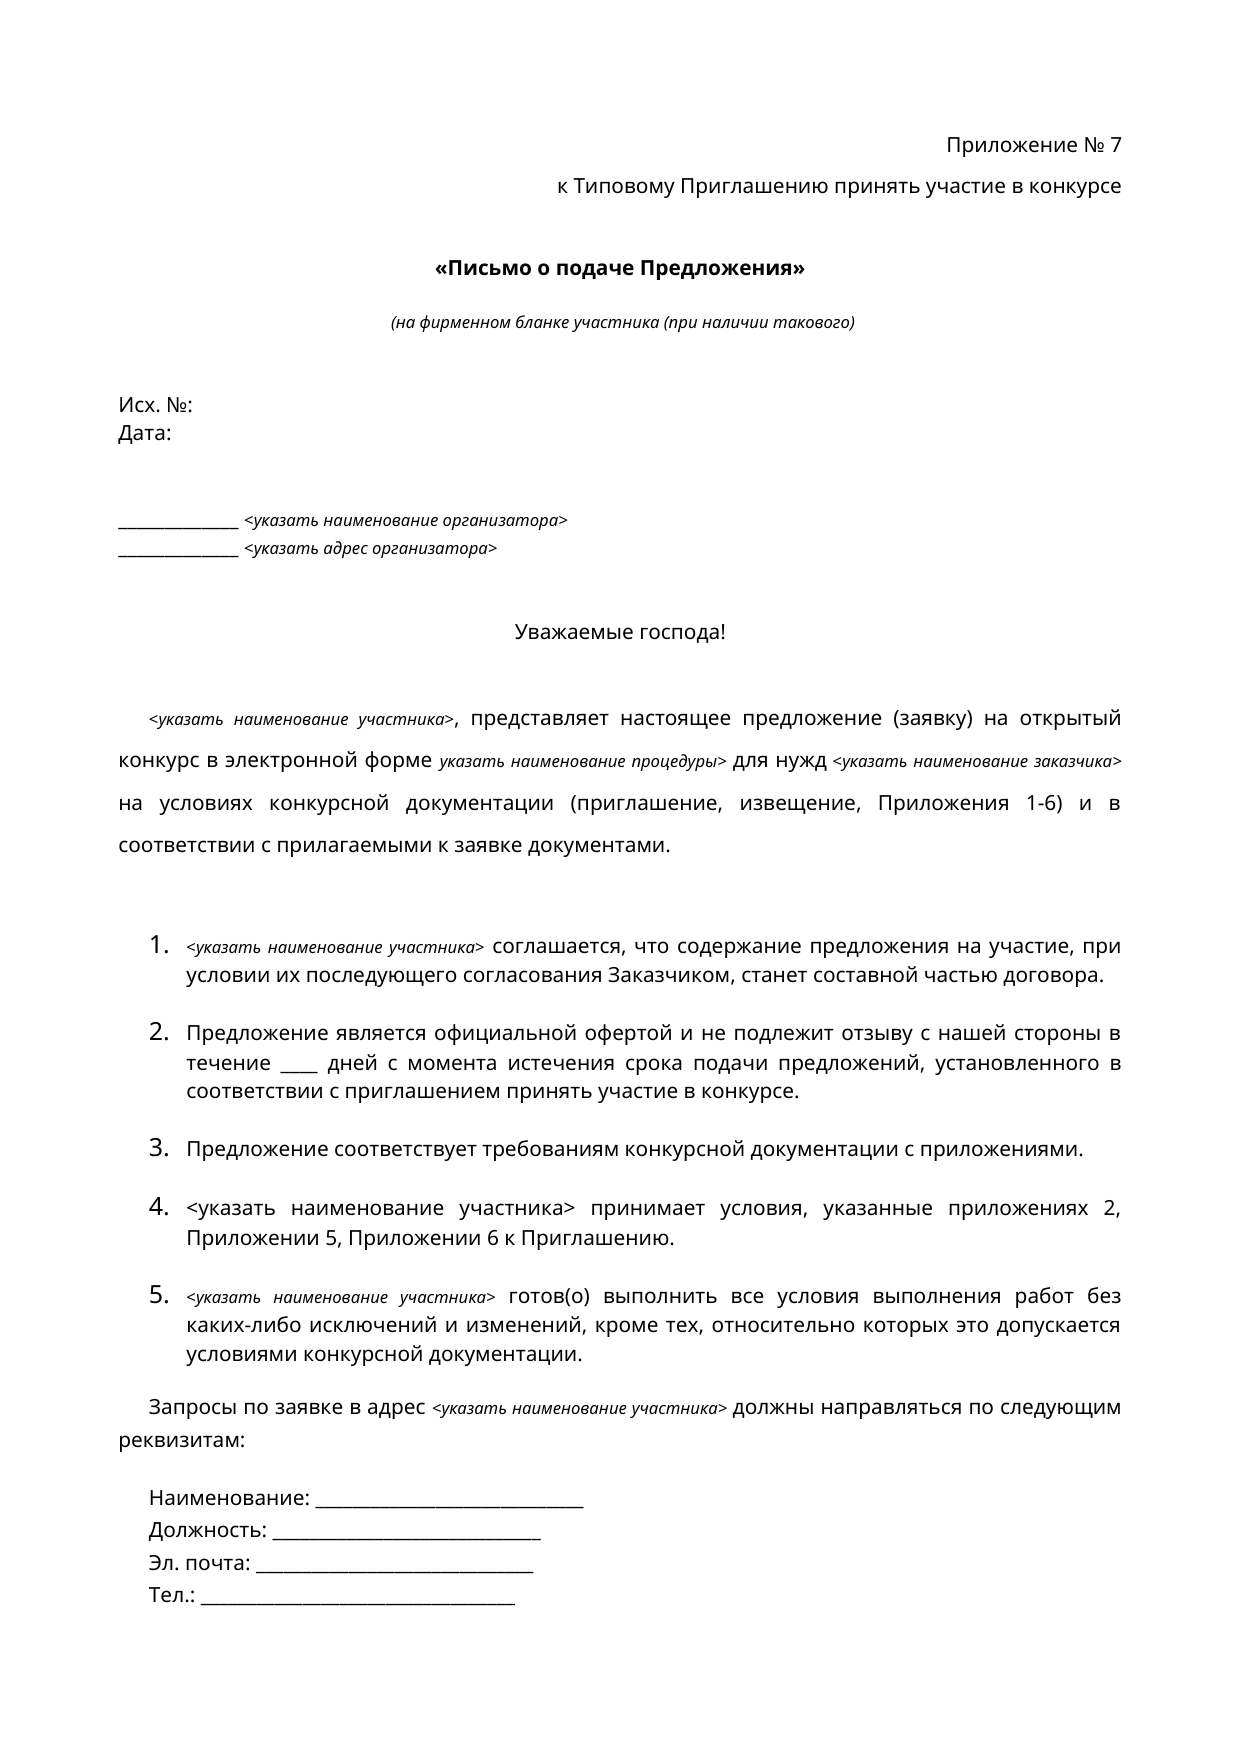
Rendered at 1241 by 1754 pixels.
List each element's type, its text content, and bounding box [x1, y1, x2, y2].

text Должность: _____________________________ [118, 1515, 1122, 1544]
text Исх. №: [118, 390, 1122, 418]
list Предложение является официальной офертой и не подлежит отзыву с нашей стороны в течение ____ дней с момента истечения срока подачи предложений, установленного в соответствии с приглашением принять участие в конкурсе. [149, 1014, 1122, 1105]
list Предложение соответствует требованиям конкурсной документации с приложениями. [149, 1130, 1122, 1164]
text (на фирменном бланке участника (при наличии такового) [118, 310, 1122, 333]
text «Письмо о подаче Предложения» [118, 253, 1122, 282]
list <указать наименование участника> соглашается, что содержание предложения на участие, при условии их последующего согласования Заказчиком, станет составной частью договора. [149, 927, 1122, 989]
text Дата: [118, 418, 1122, 447]
text _____________ <указать наименование организатора> [118, 504, 1122, 532]
text _____________ <указать адрес организатора> [118, 532, 1122, 561]
text <указать наименование участника>, представляет настоящее предложение (заявку) на открытый конкурс в электронной форме указать наименование процедуры> для нужд <указать наименование заказчика> на условиях конкурсной документации (приглашение, извещение, Приложения 1-6) и в соответствии с прилагаемыми к заявке документами. [118, 703, 1122, 859]
text Наименование: _____________________________ [118, 1483, 1122, 1511]
text Эл. почта: ______________________________ [118, 1548, 1122, 1576]
list <указать наименование участника> принимает условия, указанные приложениях 2, Приложении 5, Приложении 6 к Приглашению. [149, 1189, 1122, 1252]
text Запросы по заявке в адрес <указать наименование участника> должны направляться по следующим реквизитам: [118, 1392, 1122, 1453]
list <указать наименование участника> готов(о) выполнить все условия выполнения работ без каких-либо исключений и изменений, кроме тех, относительно которых это допускается условиями конкурсной документации. [149, 1277, 1122, 1367]
text Тел.: __________________________________ [118, 1581, 1122, 1609]
text Уважаемые господа! [118, 617, 1122, 646]
text к Типовому Приглашению принять участие в конкурсе [118, 172, 1122, 200]
text Приложение № 7 [118, 131, 1122, 159]
